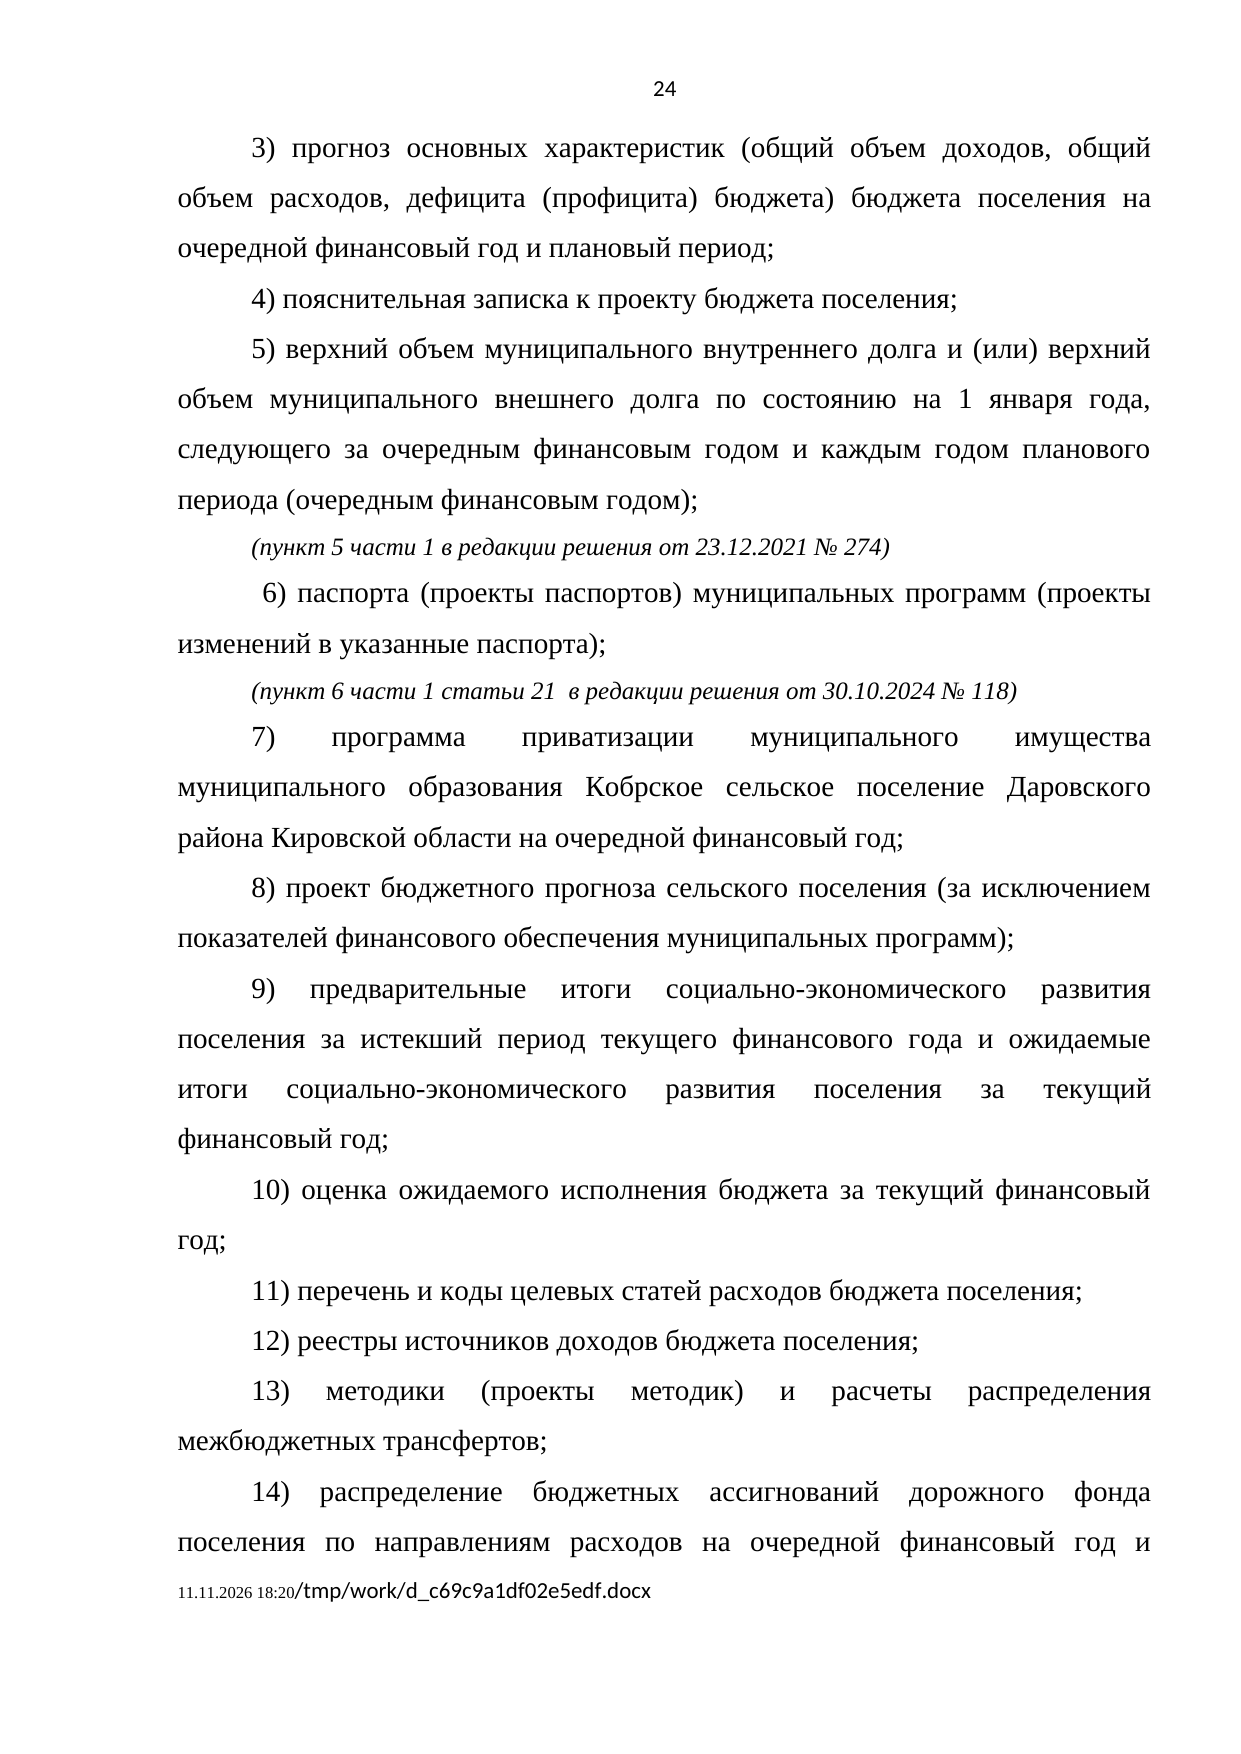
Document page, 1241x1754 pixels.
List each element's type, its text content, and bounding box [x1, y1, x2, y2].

text 6) паспорта (проекты паспортов) муниципальных программ (проекты изменений в указанные паспорта); [177, 575, 1152, 659]
text (пункт 6 части 1 статьи 21 в редакции решения от 30.10.2024 № 118) [177, 676, 1152, 705]
text 12) реестры источников доходов бюджета поселения; [177, 1323, 1152, 1356]
text 10) оценка ожидаемого исполнения бюджета за текущий финансовый год; [177, 1172, 1152, 1256]
text 4) пояснительная записка к проекту бюджета поселения; [177, 281, 1152, 314]
text 11) перечень и коды целевых статей расходов бюджета поселения; [177, 1273, 1152, 1306]
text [177, 1474, 1152, 1558]
text 5) верхний объем муниципального внутреннего долга и (или) верхний объем муниципального внешнего долга по состоянию на 1 января года, следующего за очередным финансовым годом и каждым годом планового периода (очередным финансовым годом); [177, 331, 1152, 516]
text 7) программа приватизации муниципального имущества муниципального образования Кобрское сельское поселение Даровского района Кировской области на очередной финансовый год; [177, 719, 1152, 853]
text 9) предварительные итоги социально-экономического развития поселения за истекший период текущего финансового года и ожидаемые итоги социально-экономического развития поселения за текущий финансовый год; [177, 971, 1152, 1155]
text 3) прогноз основных характеристик (общий объем доходов, общий объем расходов, дефицита (профицита) бюджета) бюджета поселения на очередной финансовый год и плановый период; [177, 130, 1152, 264]
text 13) методики (проекты методик) и расчеты распределения межбюджетных трансфертов; [177, 1373, 1152, 1457]
text (пункт 5 части 1 в редакции решения от 23.12.2021 № 274) [177, 532, 1152, 561]
text 8) проект бюджетного прогноза сельского поселения (за исключением показателей финансового обеспечения муниципальных программ); [177, 870, 1152, 954]
